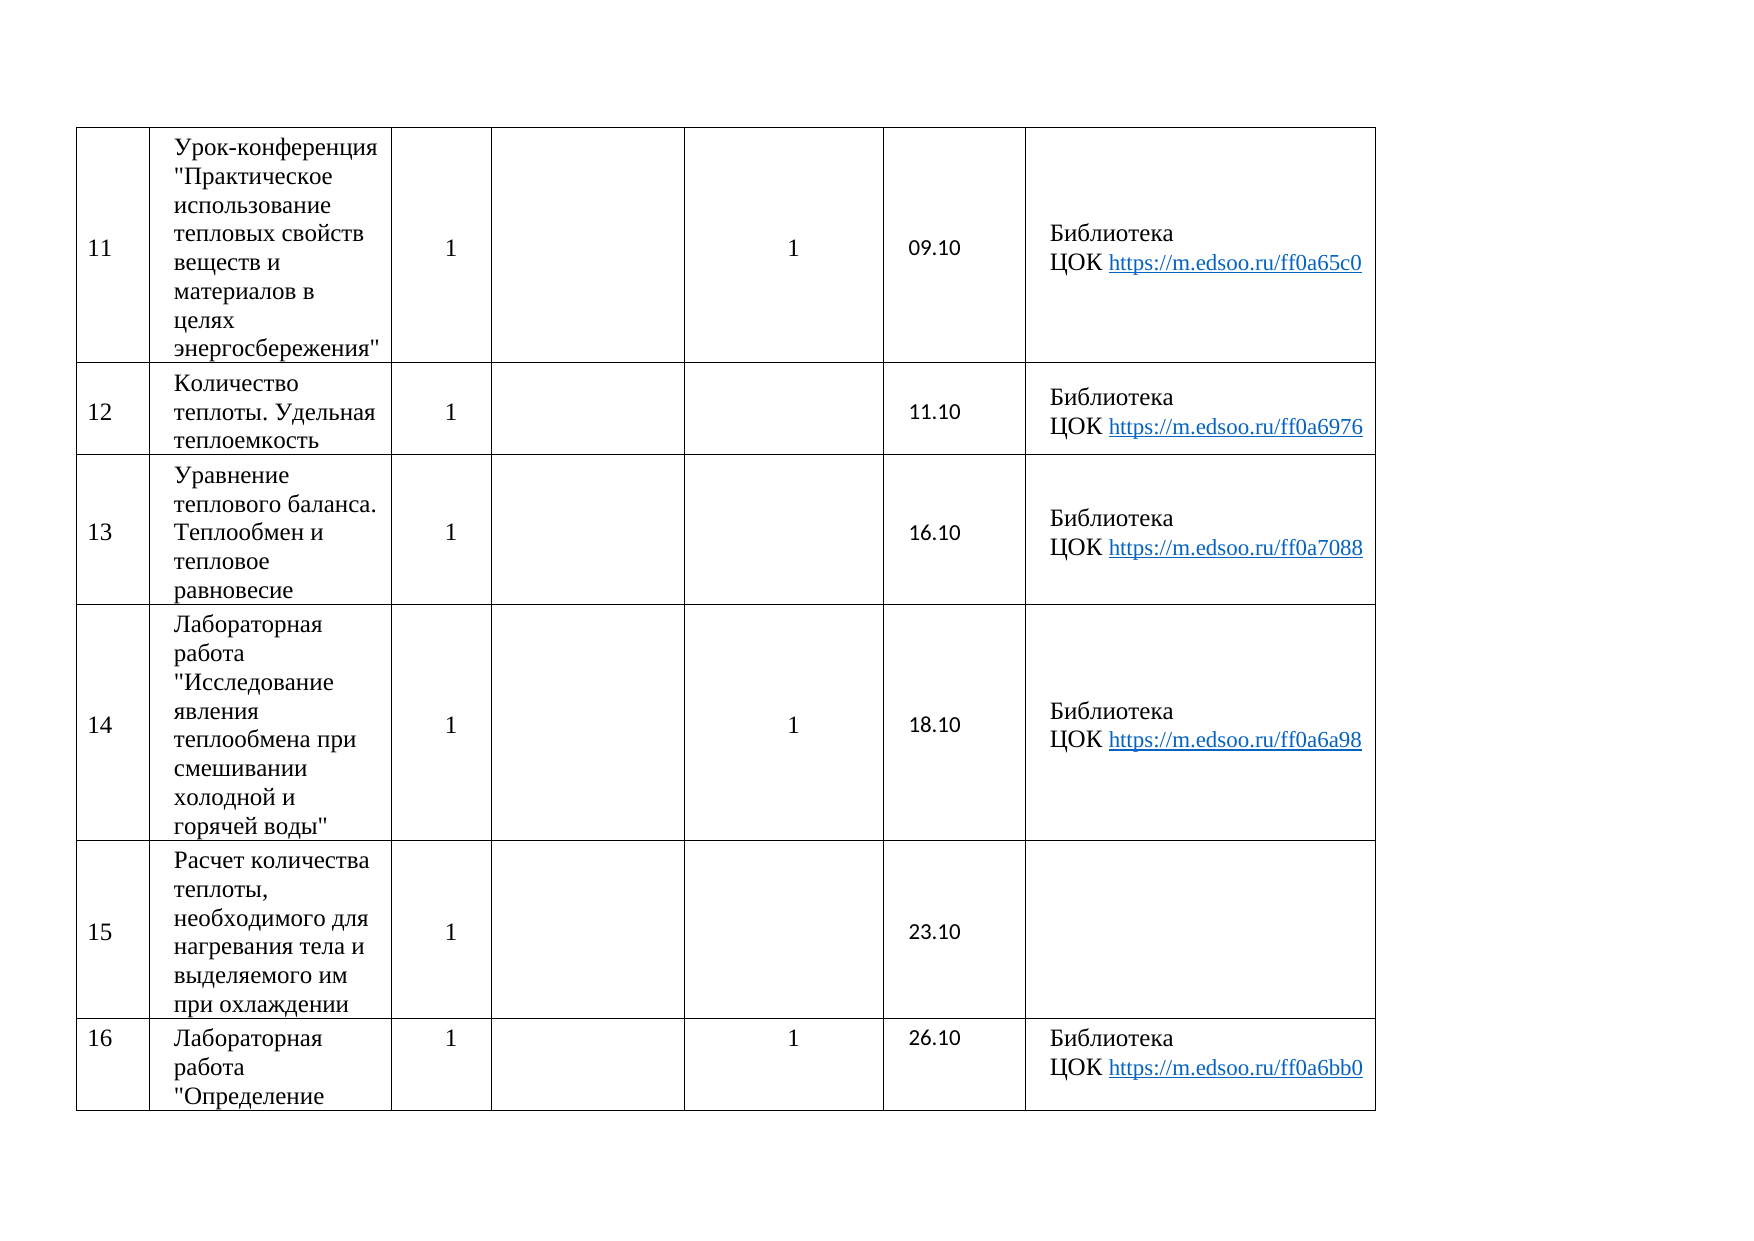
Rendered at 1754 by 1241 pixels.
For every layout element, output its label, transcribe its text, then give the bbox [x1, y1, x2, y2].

table_cell 15 [77, 841, 149, 1018]
table_cell 26.10 [884, 1019, 1025, 1110]
table_cell [492, 363, 684, 454]
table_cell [150, 1019, 391, 1110]
table_cell [492, 128, 684, 362]
table_cell [685, 455, 883, 604]
table_cell Количество теплоты. Удельная теплоемкость [150, 363, 391, 454]
table_cell 16.10 [884, 455, 1025, 604]
table_cell 14 [77, 605, 149, 839]
table_cell [492, 841, 684, 1018]
table_cell 13 [77, 455, 149, 604]
table_cell 1 [392, 363, 491, 454]
table_cell 1 [392, 455, 491, 604]
table_cell Уравнение теплового баланса. Теплообмен и тепловое равновесие [150, 455, 391, 604]
table_cell 11.10 [884, 363, 1025, 454]
table_cell 1 [685, 128, 883, 362]
table_cell 1 [685, 605, 883, 839]
table_cell 1 [392, 128, 491, 362]
table_cell [492, 455, 684, 604]
table_cell [685, 363, 883, 454]
table_cell Библиотека ЦОК https://m.edsoo.ru/ff0a6976 [1026, 363, 1375, 454]
table_cell 11 [77, 128, 149, 362]
table_cell 1 [392, 841, 491, 1018]
table_cell 1 [392, 605, 491, 839]
table_cell 1 [685, 1019, 883, 1110]
table_cell 18.10 [884, 605, 1025, 839]
table_cell Библиотека ЦОК https://m.edsoo.ru/ff0a6a98 [1026, 605, 1375, 839]
table_cell [492, 1019, 684, 1110]
table_cell 23.10 [884, 841, 1025, 1018]
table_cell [1026, 1019, 1375, 1110]
table_cell Урок-конференция "Практическое использование тепловых свойств веществ и материалов в целях энергосбережения" [150, 128, 391, 362]
table_cell 16 [77, 1019, 149, 1110]
table_cell [685, 841, 883, 1018]
table_cell Лабораторная работа "Исследование явления теплообмена при смешивании холодной и горячей воды" [150, 605, 391, 839]
table_cell 09.10 [884, 128, 1025, 362]
table_cell 12 [77, 363, 149, 454]
table_cell Библиотека ЦОК https://m.edsoo.ru/ff0a65c0 [1026, 128, 1375, 362]
table_cell [492, 605, 684, 839]
table_cell 1 [392, 1019, 491, 1110]
table_cell [1026, 841, 1375, 1018]
table_cell Расчет количества теплоты, необходимого для нагревания тела и выделяемого им при охлаждении [150, 841, 391, 1018]
table_cell Библиотека ЦОК https://m.edsoo.ru/ff0a7088 [1026, 455, 1375, 604]
